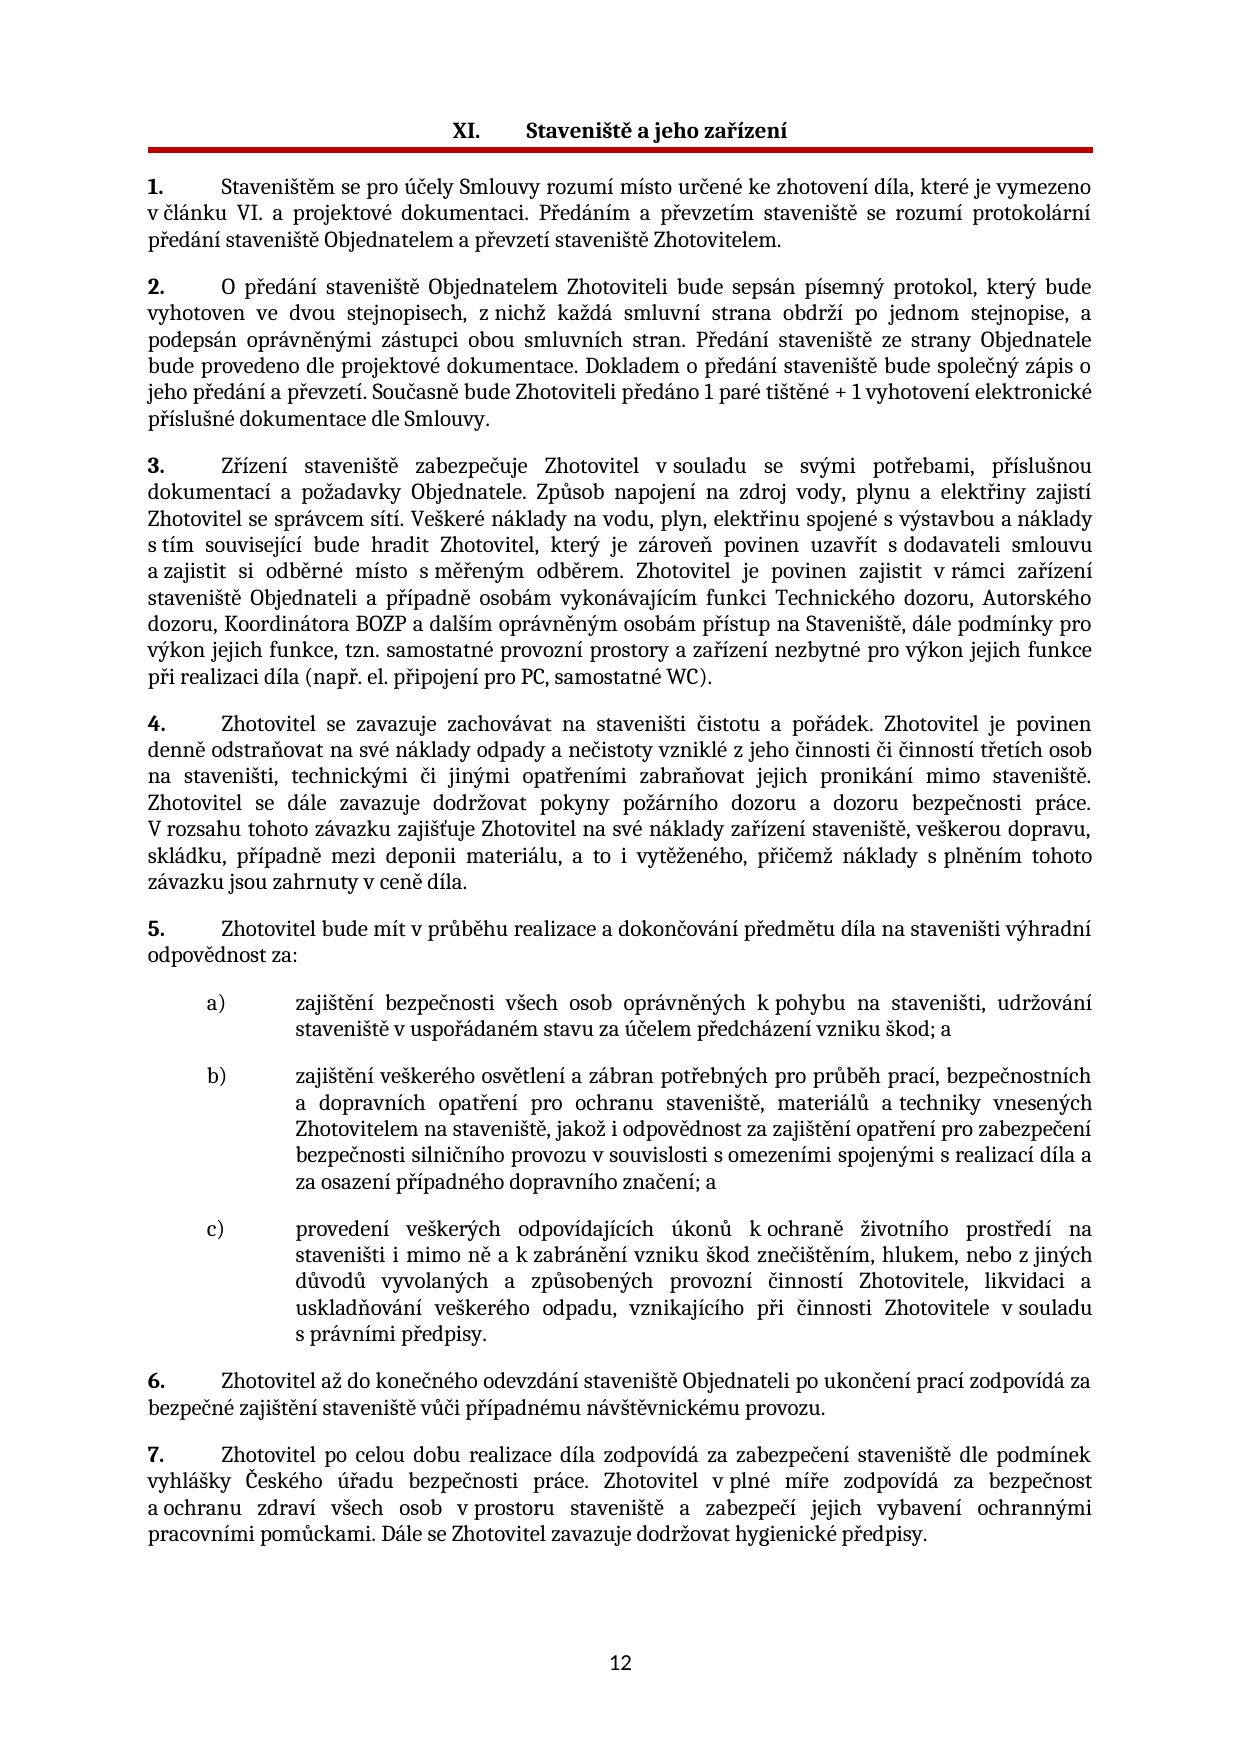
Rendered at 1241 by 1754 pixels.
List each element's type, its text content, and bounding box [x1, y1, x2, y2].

subtitle O předání staveniště Objednatelem Zhotoviteli bude sepsán písemný protokol, který bude vyhotoven ve dvou stejnopisech, z nichž každá smluvní strana obdrží po jednom stejnopise, a podepsán oprávněnými zástupci obou smluvních stran. Předání staveniště ze strany Objednatele bude provedeno dle projektové dokumentace. Dokladem o předání staveniště bude společný zápis o jeho předání a převzetí. Současně bude Zhotoviteli předáno 1 paré tištěné + 1 vyhotovení elektronické příslušné dokumentace dle Smlouvy. [148, 274, 1093, 432]
subtitle Zhotovitel bude mít v průběhu realizace a dokončování předmětu díla na staveništi výhradní odpovědnost za: [148, 916, 1093, 969]
subtitle Zhotovitel se zavazuje zachovávat na staveništi čistotu a pořádek. Zhotovitel je povinen denně odstraňovat na své náklady odpady a nečistoty vzniklé z jeho činnosti či činností třetích osob na staveništi, technickými či jinými opatřeními zabraňovat jejich pronikání mimo staveniště. Zhotovitel se dále zavazuje dodržovat pokyny požárního dozoru a dozoru bezpečnosti práce. V rozsahu tohoto závazku zajišťuje Zhotovitel na své náklady zařízení staveniště, veškerou dopravu, skládku, případně mezi deponii materiálu, a to i vytěženého, přičemž náklady s plněním tohoto závazku jsou zahrnuty v ceně díla. [148, 711, 1093, 895]
subtitle zajištění bezpečnosti všech osob oprávněných k pohybu na staveništi, udržování staveniště v uspořádaném stavu za účelem předcházení vzniku škod; a [207, 989, 1093, 1042]
subtitle Staveništěm se pro účely Smlouvy rozumí místo určené ke zhotovení díla, které je vymezeno v článku VI. a projektové dokumentaci. Předáním a převzetím staveniště se rozumí protokolární předání staveniště Objednatelem a převzetí staveniště Zhotovitelem. [148, 174, 1093, 253]
subtitle zajištění veškerého osvětlení a zábran potřebných pro průběh prací, bezpečnostních a dopravních opatření pro ochranu staveniště, materiálů a techniky vnesených Zhotovitelem na staveniště, jakož i odpovědnost za zajištění opatření pro zabezpečení bezpečnosti silničního provozu v souvislosti s omezeními spojenými s realizací díla a za osazení případného dopravního značení; a [207, 1063, 1093, 1195]
subtitle Zřízení staveniště zabezpečuje Zhotovitel v souladu se svými potřebami, příslušnou dokumentací a požadavky Objednatele. Způsob napojení na zdroj vody, plynu a elektřiny zajistí Zhotovitel se správcem sítí. Veškeré náklady na vodu, plyn, elektřinu spojené s výstavbou a náklady s tím související bude hradit Zhotovitel, který je zároveň povinen uzavřít s dodavateli smlouvu a zajistit si odběrné místo s měřeným odběrem. Zhotovitel je povinen zajistit v rámci zařízení staveniště Objednateli a případně osobám vykonávajícím funkci Technického dozoru, Autorského dozoru, Koordinátora BOZP a dalším oprávněným osobám přístup na Staveniště, dále podmínky pro výkon jejich funkce, tzn. samostatné provozní prostory a zařízení nezbytné pro výkon jejich funkce při realizaci díla (např. el. připojení pro PC, samostatné WC). [148, 453, 1093, 690]
subtitle Zhotovitel po celou dobu realizace díla zodpovídá za zabezpečení staveniště dle podmínek vyhlášky Českého úřadu bezpečnosti práce. Zhotovitel v plné míře zodpovídá za bezpečnost a ochranu zdraví všech osob v prostoru staveniště a zabezpečí jejich vybavení ochrannými pracovními pomůckami. Dále se Zhotovitel zavazuje dodržovat hygienické předpisy. [148, 1442, 1093, 1547]
subtitle provedení veškerých odpovídajících úkonů k ochraně životního prostředí na staveništi i mimo ně a k zabránění vzniku škod znečištěním, hlukem, nebo z jiných důvodů vyvolaných a způsobených provozní činností Zhotovitele, likvidaci a uskladňování veškerého odpadu, vznikajícího při činnosti Zhotovitele v souladu s právními předpisy. [207, 1216, 1093, 1347]
subtitle Zhotovitel až do konečného odevzdání staveniště Objednateli po ukončení prací zodpovídá za bezpečné zajištění staveniště vůči případnému návštěvnickému provozu. [148, 1368, 1093, 1421]
subtitle Staveniště a jeho zařízení [148, 118, 1093, 147]
